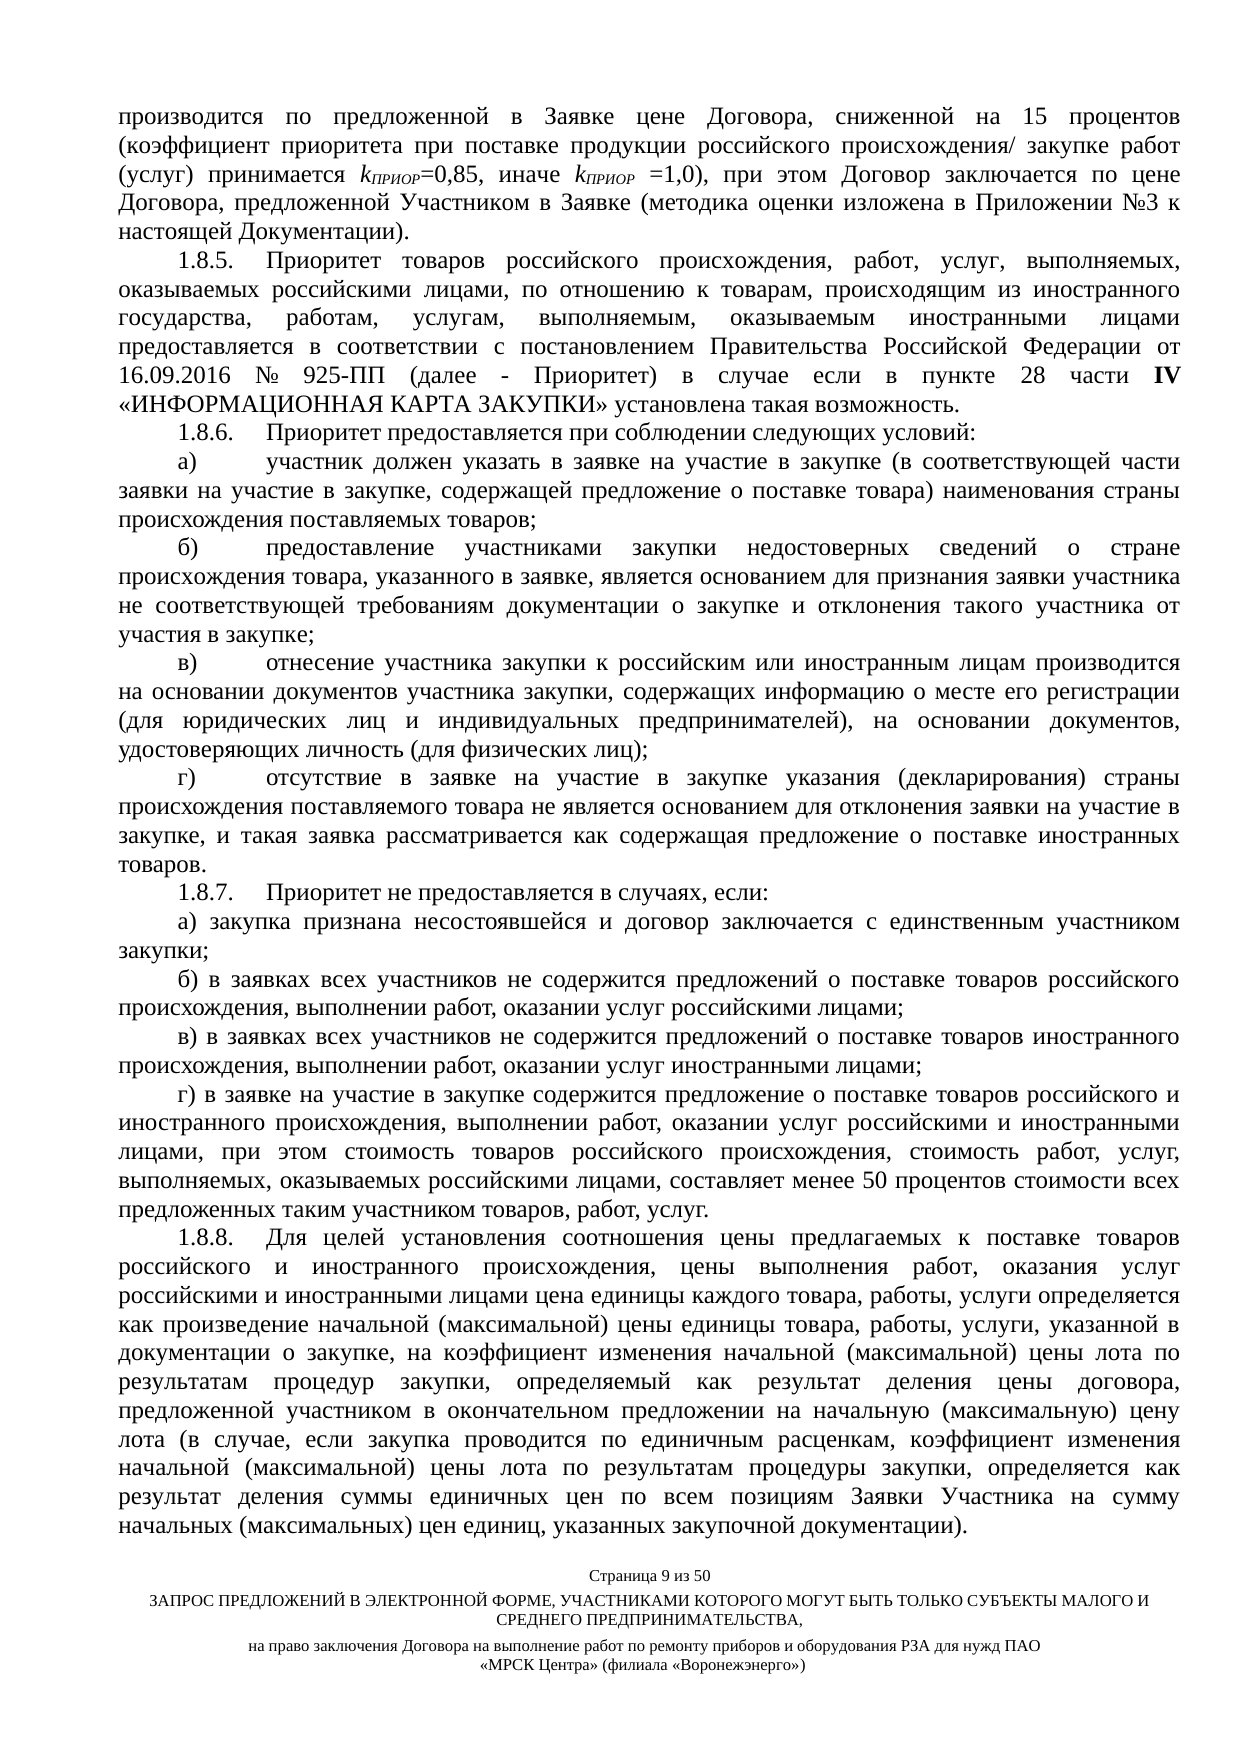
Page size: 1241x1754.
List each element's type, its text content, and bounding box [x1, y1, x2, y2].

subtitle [118, 101, 1181, 245]
list предоставление участниками закупки недостоверных сведений о стране происхождения товара, указанного в заявке, является основанием для признания заявки участника не соответствующей требованиям документации о закупке и отклонения такого участника от участия в закупке; [118, 532, 1181, 647]
list отсутствие в заявке на участие в закупке указания (декларирования) страны происхождения поставляемого товара не является основанием для отклонения заявки на участие в закупке, и такая заявка рассматривается как содержащая предложение о поставке иностранных товаров. [118, 762, 1181, 877]
subtitle Приоритет товаров российского происхождения, работ, услуг, выполняемых, оказываемых российскими лицами, по отношению к товарам, происходящим из иностранного государства, работам, услугам, выполняемым, оказываемым иностранными лицами предоставляется в соответствии с постановлением Правительства Российской Федерации от 16.09.2016 № 925-ПП (далее - Приоритет) в случае если в пункте 28 части IV «ИНФОРМАЦИОННАЯ КАРТА ЗАКУПКИ» установлена такая возможность. [118, 245, 1181, 417]
subtitle Приоритет не предоставляется в случаях, если: [118, 877, 1181, 906]
list участник должен указать в заявке на участие в закупке (в соответствующей части заявки на участие в закупке, содержащей предложение о поставке товара) наименования страны происхождения поставляемых товаров; [118, 446, 1181, 532]
list в) в заявках всех участников не содержится предложений о поставке товаров иностранного происхождения, выполнении работ, оказании услуг иностранными лицами; [118, 1021, 1181, 1079]
list а) закупка признана несостоявшейся и договор заключается с единственным участником закупки; [118, 906, 1181, 964]
list г) в заявке на участие в закупке содержится предложение о поставке товаров российского и иностранного происхождения, выполнении работ, оказании услуг российскими и иностранными лицами, при этом стоимость товаров российского происхождения, стоимость работ, услуг, выполняемых, оказываемых российскими лицами, составляет менее 50 процентов стоимости всех предложенных таким участником товаров, работ, услуг. [118, 1079, 1181, 1222]
list б) в заявках всех участников не содержится предложений о поставке товаров российского происхождения, выполнении работ, оказании услуг российскими лицами; [118, 964, 1181, 1021]
subtitle Для целей установления соотношения цены предлагаемых к поставке товаров российского и иностранного происхождения, цены выполнения работ, оказания услуг российскими и иностранными лицами цена единицы каждого товара, работы, услуги определяется как произведение начальной (максимальной) цены единицы товара, работы, услуги, указанной в документации о закупке, на коэффициент изменения начальной (максимальной) цены лота по результатам процедур закупки, определяемый как результат деления цены договора, предложенной участником в окончательном предложении на начальную (максимальную) цену лота (в случае, если закупка проводится по единичным расценкам, коэффициент изменения начальной (максимальной) цены лота по результатам процедуры закупки, определяется как результат деления суммы единичных цен по всем позициям Заявки Участника на сумму начальных (максимальных) цен единиц, указанных закупочной документации). [118, 1222, 1181, 1539]
list отнесение участника закупки к российским или иностранным лицам производится на основании документов участника закупки, содержащих информацию о месте его регистрации (для юридических лиц и индивидуальных предпринимателей), на основании документов, удостоверяющих личность (для физических лиц); [118, 647, 1181, 762]
subtitle Приоритет предоставляется при соблюдении следующих условий: [118, 417, 1181, 446]
